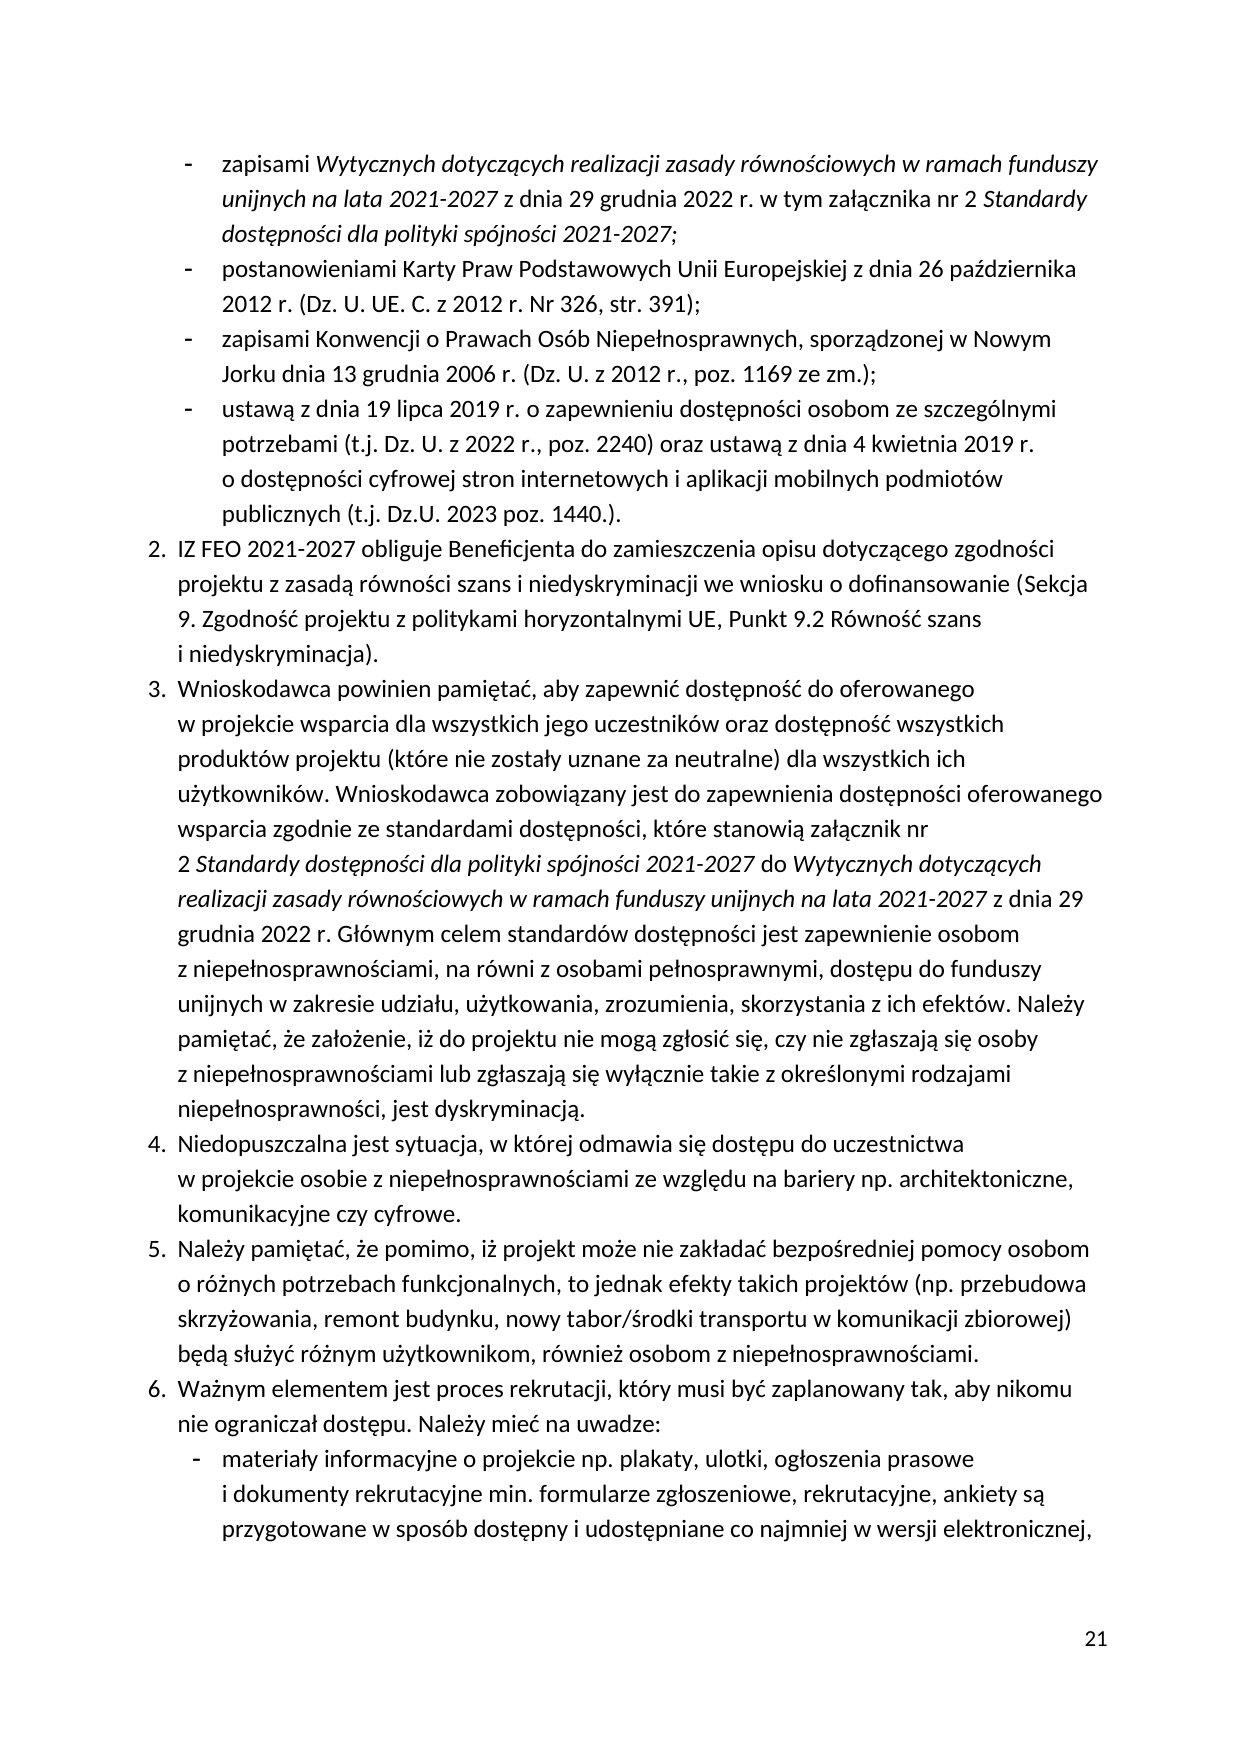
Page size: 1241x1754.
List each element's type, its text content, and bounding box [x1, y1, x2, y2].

list postanowieniami Karty Praw Podstawowych Unii Europejskiej z dnia 26 października 2012 r. (Dz. U. UE. C. z 2012 r. Nr 326, str. 391); [184, 253, 1107, 318]
list Niedopuszczalna jest sytuacja, w której odmawia się dostępu do uczestnictwa w projekcie osobie z niepełnosprawnościami ze względu na bariery np. architektoniczne, komunikacyjne czy cyfrowe. [148, 1128, 1107, 1228]
list Należy pamiętać, że pomimo, iż projekt może nie zakładać bezpośredniej pomocy osobom o różnych potrzebach funkcjonalnych, to jednak efekty takich projektów (np. przebudowa skrzyżowania, remont budynku, nowy tabor/środki transportu w komunikacji zbiorowej) będą służyć różnym użytkownikom, również osobom z niepełnosprawnościami. [148, 1233, 1107, 1368]
list zapisami Wytycznych dotyczących realizacji zasady równościowych w ramach funduszy unijnych na lata 2021-2027 z dnia 29 grudnia 2022 r. w tym załącznika nr 2 Standardy dostępności dla polityki spójności 2021-2027; [184, 148, 1107, 248]
list materiały informacyjne o projekcie np. plakaty, ulotki, ogłoszenia prasowe i dokumenty rekrutacyjne min. formularze zgłoszeniowe, rekrutacyjne, ankiety są przygotowane w sposób dostępny i udostępniane co najmniej w wersji elektronicznej, [192, 1443, 1107, 1543]
list ustawą z dnia 19 lipca 2019 r. o zapewnieniu dostępności osobom ze szczególnymi potrzebami (t.j. Dz. U. z 2022 r., poz. 2240) oraz ustawą z dnia 4 kwietnia 2019 r. o dostępności cyfrowej stron internetowych i aplikacji mobilnych podmiotów publicznych (t.j. Dz.U. 2023 poz. 1440.). [184, 393, 1107, 528]
list IZ FEO 2021-2027 obliguje Beneficjenta do zamieszczenia opisu dotyczącego zgodności projektu z zasadą równości szans i niedyskryminacji we wniosku o dofinansowanie (Sekcja 9. Zgodność projektu z politykami horyzontalnymi UE, Punkt 9.2 Równość szans i niedyskryminacja). [148, 533, 1107, 668]
list Wnioskodawca powinien pamiętać, aby zapewnić dostępność do oferowanego w projekcie wsparcia dla wszystkich jego uczestników oraz dostępność wszystkich produktów projektu (które nie zostały uznane za neutralne) dla wszystkich ich użytkowników. Wnioskodawca zobowiązany jest do zapewnienia dostępności oferowanego wsparcia zgodnie ze standardami dostępności, które stanowią załącznik nr 2 Standardy dostępności dla polityki spójności 2021-2027 do Wytycznych dotyczących realizacji zasady równościowych w ramach funduszy unijnych na lata 2021-2027 z dnia 29 grudnia 2022 r. Głównym celem standardów dostępności jest zapewnienie osobom z niepełnosprawnościami, na równi z osobami pełnosprawnymi, dostępu do funduszy unijnych w zakresie udziału, użytkowania, zrozumienia, skorzystania z ich efektów. Należy pamiętać, że założenie, iż do projektu nie mogą zgłosić się, czy nie zgłaszają się osoby z niepełnosprawnościami lub zgłaszają się wyłącznie takie z określonymi rodzajami niepełnosprawności, jest dyskryminacją. [148, 673, 1107, 1123]
list zapisami Konwencji o Prawach Osób Niepełnosprawnych, sporządzonej w Nowym Jorku dnia 13 grudnia 2006 r. (Dz. U. z 2012 r., poz. 1169 ze zm.); [184, 323, 1107, 388]
list Ważnym elementem jest proces rekrutacji, który musi być zaplanowany tak, aby nikomu nie ograniczał dostępu. Należy mieć na uwadze: [148, 1373, 1107, 1438]
